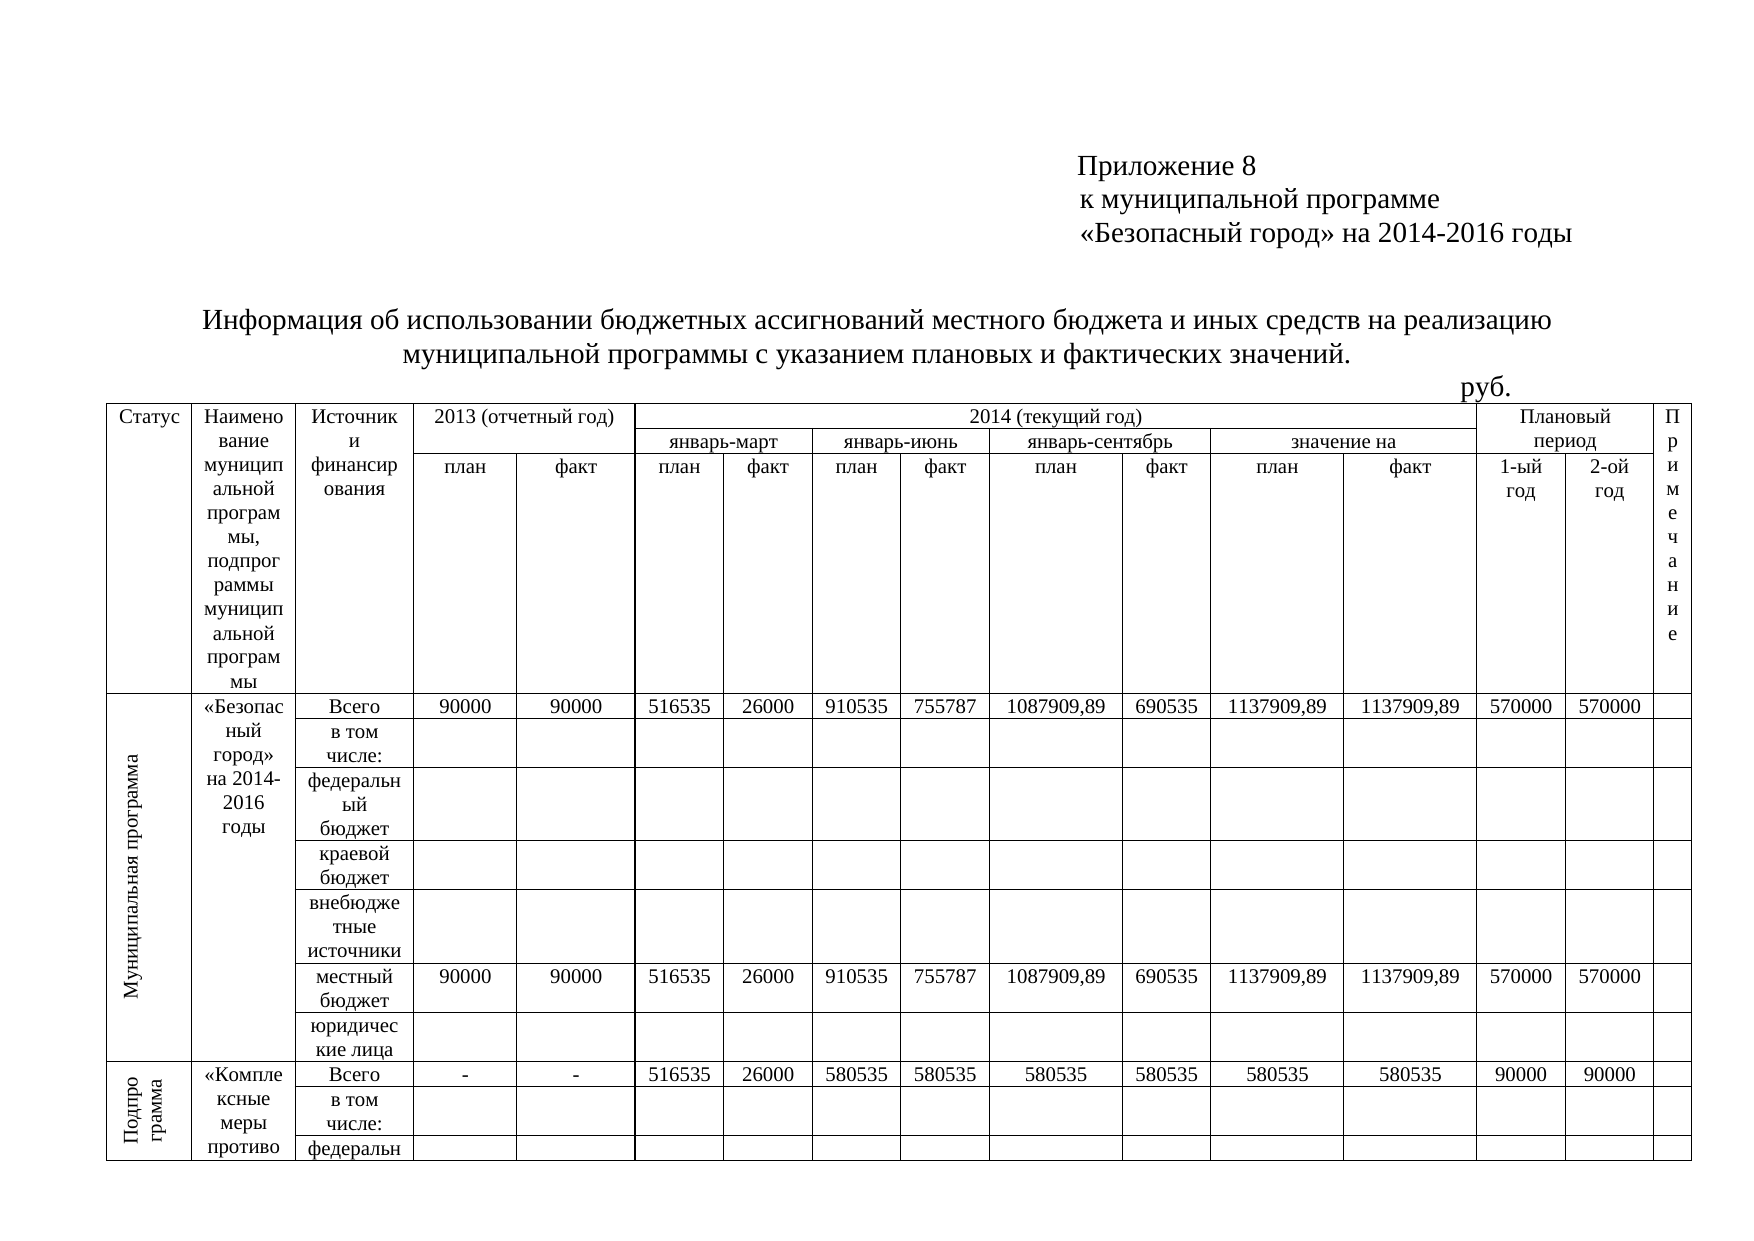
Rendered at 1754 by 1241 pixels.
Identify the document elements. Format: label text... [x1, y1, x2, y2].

table_cell [517, 1136, 634, 1160]
table_cell [636, 1136, 723, 1160]
table_cell [724, 841, 812, 889]
table_cell 755787 [901, 694, 989, 718]
table_cell [517, 890, 634, 962]
table_cell юридические лица [296, 1013, 413, 1061]
table_cell [414, 1087, 516, 1135]
table_cell 90000 [414, 964, 516, 1012]
table_cell [636, 719, 723, 767]
table_cell [1123, 719, 1210, 767]
table_cell [1654, 719, 1691, 767]
table_cell - [414, 1062, 516, 1086]
table_cell факт [1123, 454, 1210, 693]
table_cell [1566, 841, 1653, 889]
table_cell [990, 1013, 1122, 1061]
table_cell [414, 719, 516, 767]
table_header Статус [107, 404, 191, 693]
table_cell [1344, 768, 1476, 840]
table_cell 910535 [813, 694, 900, 718]
table_cell [1211, 719, 1343, 767]
table_cell [1566, 1136, 1653, 1160]
table_cell [1123, 1087, 1210, 1135]
table_cell [517, 1087, 634, 1135]
table_cell [813, 1136, 900, 1160]
table_cell [1211, 1087, 1343, 1135]
table_cell 2-ой год [1566, 454, 1653, 693]
table_cell Подпрограмма 1 [107, 1062, 191, 1160]
table_cell в том числе: [296, 719, 413, 767]
table_cell [1211, 1136, 1343, 1160]
table_cell [636, 841, 723, 889]
table_cell [1566, 1013, 1653, 1061]
table_cell - [517, 1062, 634, 1086]
table_header Примечание [1654, 404, 1691, 693]
table_cell [813, 719, 900, 767]
table_cell 90000 [517, 964, 634, 1012]
table_cell внебюджетные источники [296, 890, 413, 962]
table_cell 1087909,89 [990, 964, 1122, 1012]
table_cell [636, 1013, 723, 1061]
table_cell 570000 [1477, 964, 1565, 1012]
table_cell [1211, 890, 1343, 962]
table_cell [636, 768, 723, 840]
table_cell [1123, 768, 1210, 840]
table_cell [1211, 841, 1343, 889]
table_cell Всего [296, 1062, 413, 1086]
table_cell [1123, 890, 1210, 962]
table_cell 26000 [724, 694, 812, 718]
table_cell 1-ый год [1477, 454, 1565, 693]
table_cell [517, 841, 634, 889]
table_cell [1477, 890, 1565, 962]
table_cell [1123, 1013, 1210, 1061]
text «Безопасный город» на 2014-2016 годы [926, 215, 1636, 248]
table_cell [1344, 890, 1476, 962]
table_cell факт [901, 454, 989, 693]
table_cell [990, 768, 1122, 840]
table_cell [1566, 768, 1653, 840]
table_cell [1654, 964, 1691, 1012]
table_cell 570000 [1566, 694, 1653, 718]
table_cell 580535 [1211, 1062, 1343, 1086]
table_cell [724, 1087, 812, 1135]
table_cell 1087909,89 [990, 694, 1122, 718]
table_cell [1654, 841, 1691, 889]
table_cell 580535 [1123, 1062, 1210, 1086]
table_cell [990, 841, 1122, 889]
table_cell [1654, 890, 1691, 962]
table_cell [724, 1136, 812, 1160]
table_cell 690535 [1123, 964, 1210, 1012]
table_cell 580535 [813, 1062, 900, 1086]
table_cell [517, 719, 634, 767]
table_cell [1477, 1136, 1565, 1160]
table_cell [813, 768, 900, 840]
table_cell [414, 890, 516, 962]
table_cell 580535 [1344, 1062, 1476, 1086]
table_cell [901, 719, 989, 767]
table_cell федеральный бюджет [296, 1136, 413, 1160]
table_header 2013 (отчетный год) [414, 404, 634, 453]
table_cell [901, 768, 989, 840]
table_cell [1654, 768, 1691, 840]
table_cell [1654, 694, 1691, 718]
table_cell 26000 [724, 964, 812, 1012]
table_cell значение на [1211, 429, 1476, 453]
table_cell январь-март [636, 429, 812, 453]
table_cell [1344, 1136, 1476, 1160]
table_cell [1211, 1013, 1343, 1061]
table_cell 570000 [1477, 694, 1565, 718]
table_cell [1211, 768, 1343, 840]
table_cell [724, 1013, 812, 1061]
table_cell [636, 1087, 723, 1135]
table_header Плановый период [1477, 404, 1653, 453]
table_cell [414, 1136, 516, 1160]
table_cell 1137909,89 [1211, 964, 1343, 1012]
table_cell [990, 1087, 1122, 1135]
table_cell [1344, 719, 1476, 767]
table_cell 910535 [813, 964, 900, 1012]
table_cell январь-сентябрь [990, 429, 1210, 453]
table_cell план [636, 454, 723, 693]
table_cell [1654, 1136, 1691, 1160]
table_cell [1654, 1087, 1691, 1135]
table_cell [517, 1013, 634, 1061]
table_cell [813, 1013, 900, 1061]
table_header Источники финансирования [296, 404, 413, 693]
table_cell [724, 768, 812, 840]
table_header Наименование муниципальной программы, подпрограммы муниципальной программы [192, 404, 295, 693]
table_cell Муниципальная программа [107, 694, 191, 1061]
table_cell план [990, 454, 1122, 693]
table_cell [1566, 719, 1653, 767]
table_cell [1344, 1013, 1476, 1061]
table_cell [1566, 890, 1653, 962]
table_cell факт [1344, 454, 1476, 693]
table_cell [901, 1136, 989, 1160]
table_cell январь-июнь [813, 429, 989, 453]
table_cell [901, 890, 989, 962]
table_cell 90000 [517, 694, 634, 718]
table_cell [990, 890, 1122, 962]
table_cell [414, 841, 516, 889]
table_cell 580535 [901, 1062, 989, 1086]
table_cell план [1211, 454, 1343, 693]
text Приложение 8 [118, 148, 1636, 181]
table_cell 90000 [1477, 1062, 1565, 1086]
table_cell [901, 1013, 989, 1061]
table_cell [1123, 841, 1210, 889]
table_cell [414, 1013, 516, 1061]
table_cell [636, 890, 723, 962]
table_cell в том числе: [296, 1087, 413, 1135]
table_cell [1123, 1136, 1210, 1160]
table_cell [1477, 1087, 1565, 1135]
table_cell 1137909,89 [1211, 694, 1343, 718]
table_cell [1477, 768, 1565, 840]
table_cell [1477, 719, 1565, 767]
table_cell [1654, 1062, 1691, 1086]
table_cell [813, 890, 900, 962]
table_cell 580535 [990, 1062, 1122, 1086]
table_cell федеральный бюджет [296, 768, 413, 840]
table_cell 1137909,89 [1344, 964, 1476, 1012]
table_cell [1566, 1087, 1653, 1135]
table_cell [1477, 841, 1565, 889]
table_cell [724, 890, 812, 962]
table_cell план [414, 454, 516, 693]
table_cell [901, 841, 989, 889]
table_cell [414, 768, 516, 840]
table_cell местный бюджет [296, 964, 413, 1012]
table_cell [813, 1087, 900, 1135]
table_cell план [813, 454, 900, 693]
table_cell 570000 [1566, 964, 1653, 1012]
table_cell [990, 1136, 1122, 1160]
table_cell [1654, 1013, 1691, 1061]
table_cell «Безопасный город» на 2014-2016 годы [192, 694, 295, 1061]
table_cell [724, 719, 812, 767]
table_cell 26000 [724, 1062, 812, 1086]
text Информация об использовании бюджетных ассигнований местного бюджета и иных средств на реализацию муниципальной программы с указанием плановых и фактических значений. [118, 302, 1636, 369]
table_cell 516535 [636, 694, 723, 718]
table_cell [517, 768, 634, 840]
table_cell 516535 [636, 964, 723, 1012]
table_cell Всего [296, 694, 413, 718]
table_cell краевой бюджет [296, 841, 413, 889]
table_cell [1477, 1013, 1565, 1061]
table_cell «Комплексные меры противодействия терроризму и экстремизму» на 2014-2016 годы» [192, 1062, 295, 1160]
table_cell 690535 [1123, 694, 1210, 718]
text руб. [118, 369, 1636, 403]
table_cell 516535 [636, 1062, 723, 1086]
table_cell [813, 841, 900, 889]
table_header 2014 (текущий год) [636, 404, 1476, 428]
table_cell [990, 719, 1122, 767]
table_cell 755787 [901, 964, 989, 1012]
table_cell 1137909,89 [1344, 694, 1476, 718]
table_cell 90000 [414, 694, 516, 718]
text к муниципальной программе [926, 181, 1636, 215]
table_cell [1344, 1087, 1476, 1135]
table_cell факт [724, 454, 812, 693]
table_cell факт [517, 454, 634, 693]
table_cell [1344, 841, 1476, 889]
table_cell [901, 1087, 989, 1135]
table_cell 90000 [1566, 1062, 1653, 1086]
